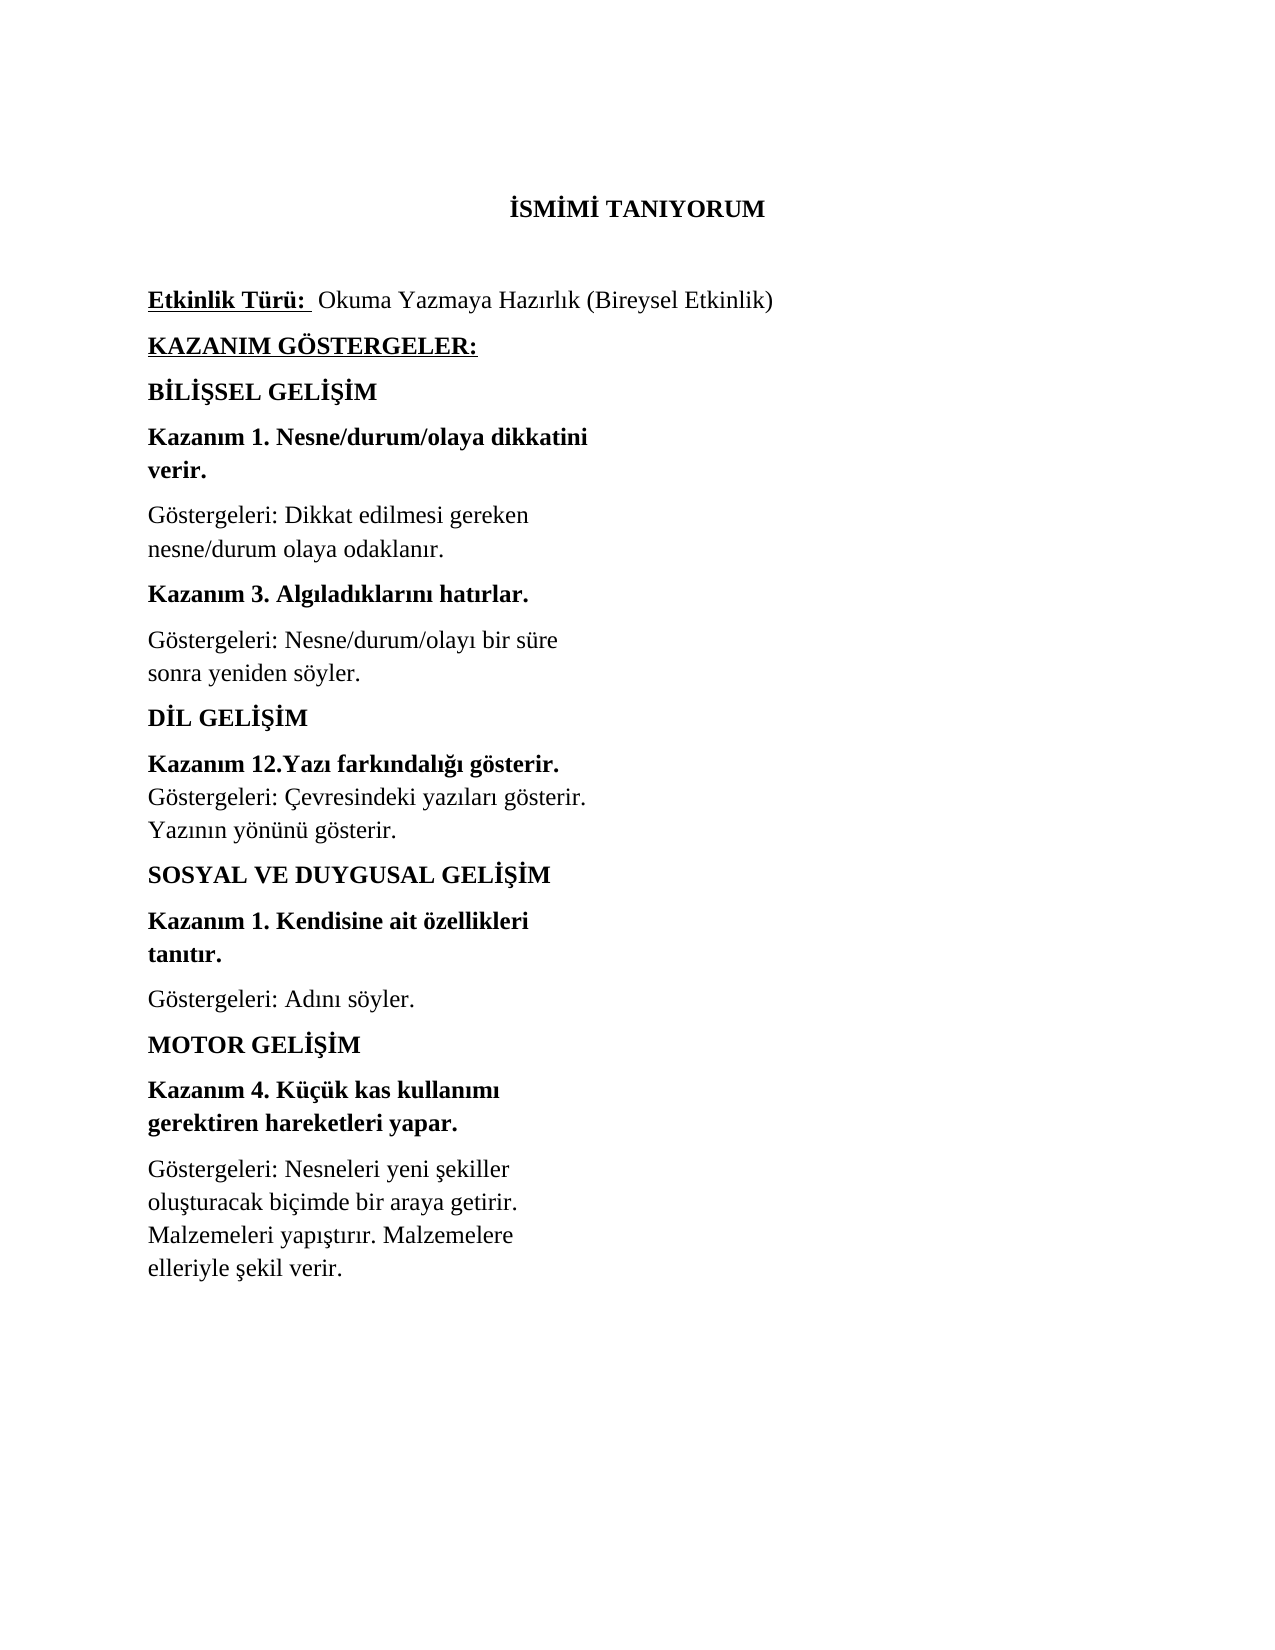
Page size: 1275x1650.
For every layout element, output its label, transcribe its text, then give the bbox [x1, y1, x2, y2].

text Kazanım 1. Kendisine ait özellikleri tanıtır. [148, 906, 600, 968]
text Göstergeleri: Adını söyler. [148, 984, 600, 1013]
text İSMİMİ TANIYORUM [148, 194, 1127, 223]
text Kazanım 1. Nesne/durum/olaya dikkatini verir. [148, 422, 600, 484]
text Kazanım 4. Küçük kas kullanımı gerektiren hareketleri yapar. [148, 1075, 600, 1137]
text Kazanım 3. Algıladıklarını hatırlar. [148, 579, 600, 608]
text MOTOR GELİŞİM [148, 1030, 600, 1059]
text Kazanım 12.Yazı farkındalığı gösterir. Göstergeleri: Çevresindeki yazıları gösterir. Yazının yönünü gösterir. [148, 749, 600, 843]
text Göstergeleri: Nesneleri yeni şekiller oluşturacak biçimde bir araya getirir. Malzemeleri yapıştırır. Malzemelere elleriyle şekil verir. [148, 1154, 600, 1282]
text KAZANIM GÖSTERGELER: [148, 331, 1127, 360]
text BİLİŞSEL GELİŞİM [148, 377, 600, 405]
text SOSYAL VE DUYGUSAL GELİŞİM [148, 860, 600, 889]
text Göstergeleri: Dikkat edilmesi gereken nesne/durum olaya odaklanır. [148, 501, 600, 562]
text Etkinlik Türü: Okuma Yazmaya Hazırlık (Bireysel Etkinlik) [148, 286, 1127, 314]
text Göstergeleri: Nesne/durum/olayı bir süre sonra yeniden söyler. [148, 625, 600, 686]
text DİL GELİŞİM [148, 703, 600, 732]
